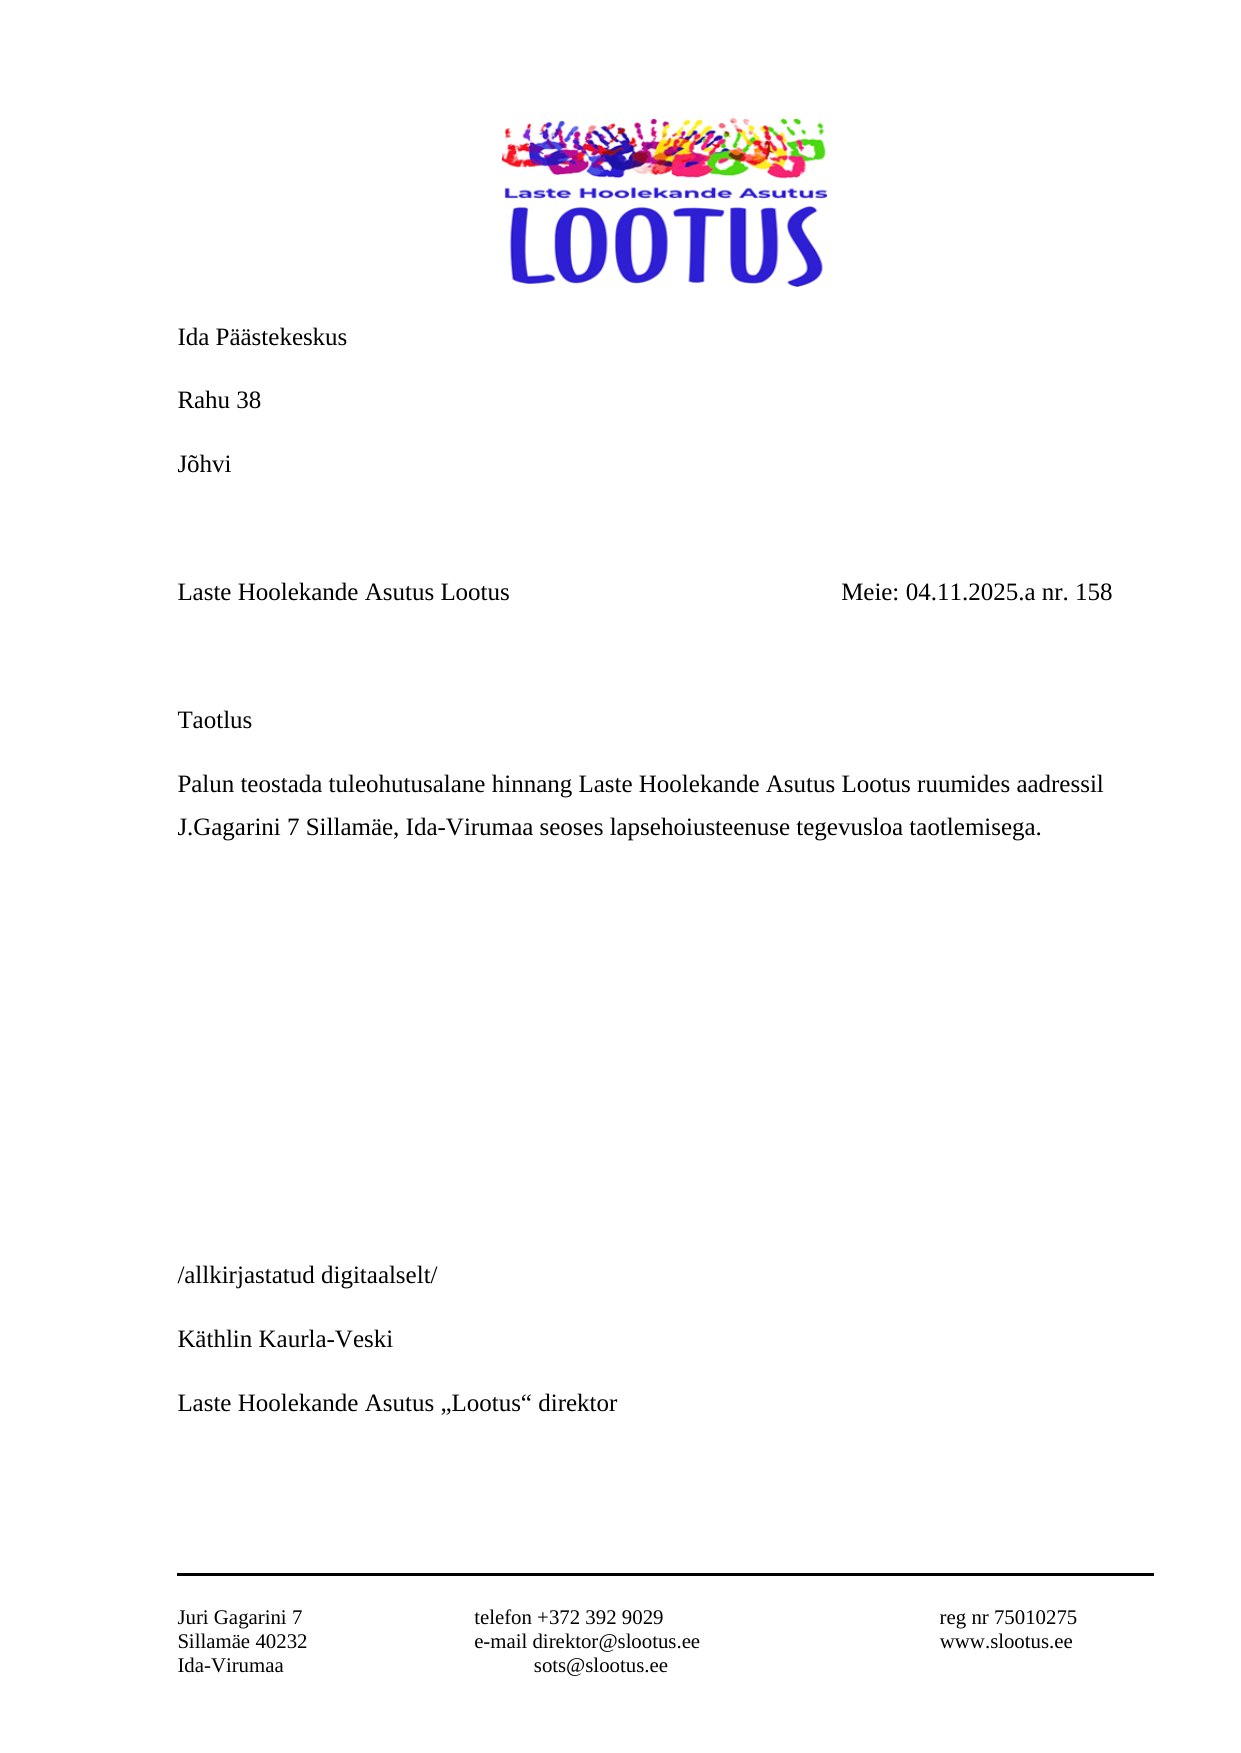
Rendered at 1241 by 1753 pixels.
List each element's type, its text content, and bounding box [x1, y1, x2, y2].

text Palun teostada tuleohutusalane hinnang Laste Hoolekande Asutus Lootus ruumides aadressil J.Gagarini 7 Sillamäe, Ida-Virumaa seoses lapsehoiusteenuse tegevusloa taotlemisega. [177, 769, 1152, 841]
text Taotlus [177, 705, 1152, 734]
text Käthlin Kaurla-Veski [177, 1324, 1152, 1353]
picture [501, 118, 827, 287]
text Rahu 38 [177, 386, 1152, 414]
text Ida Päästekeskus [177, 322, 1152, 350]
text Laste Hoolekande Asutus Lootus Meie: 04.11.2025.a nr. 158 [177, 577, 1152, 606]
text Laste Hoolekande Asutus „Lootus“ direktor [177, 1388, 1152, 1417]
text /allkirjastatud digitaalselt/ [177, 1260, 1152, 1289]
text Jõhvi [177, 449, 1152, 478]
